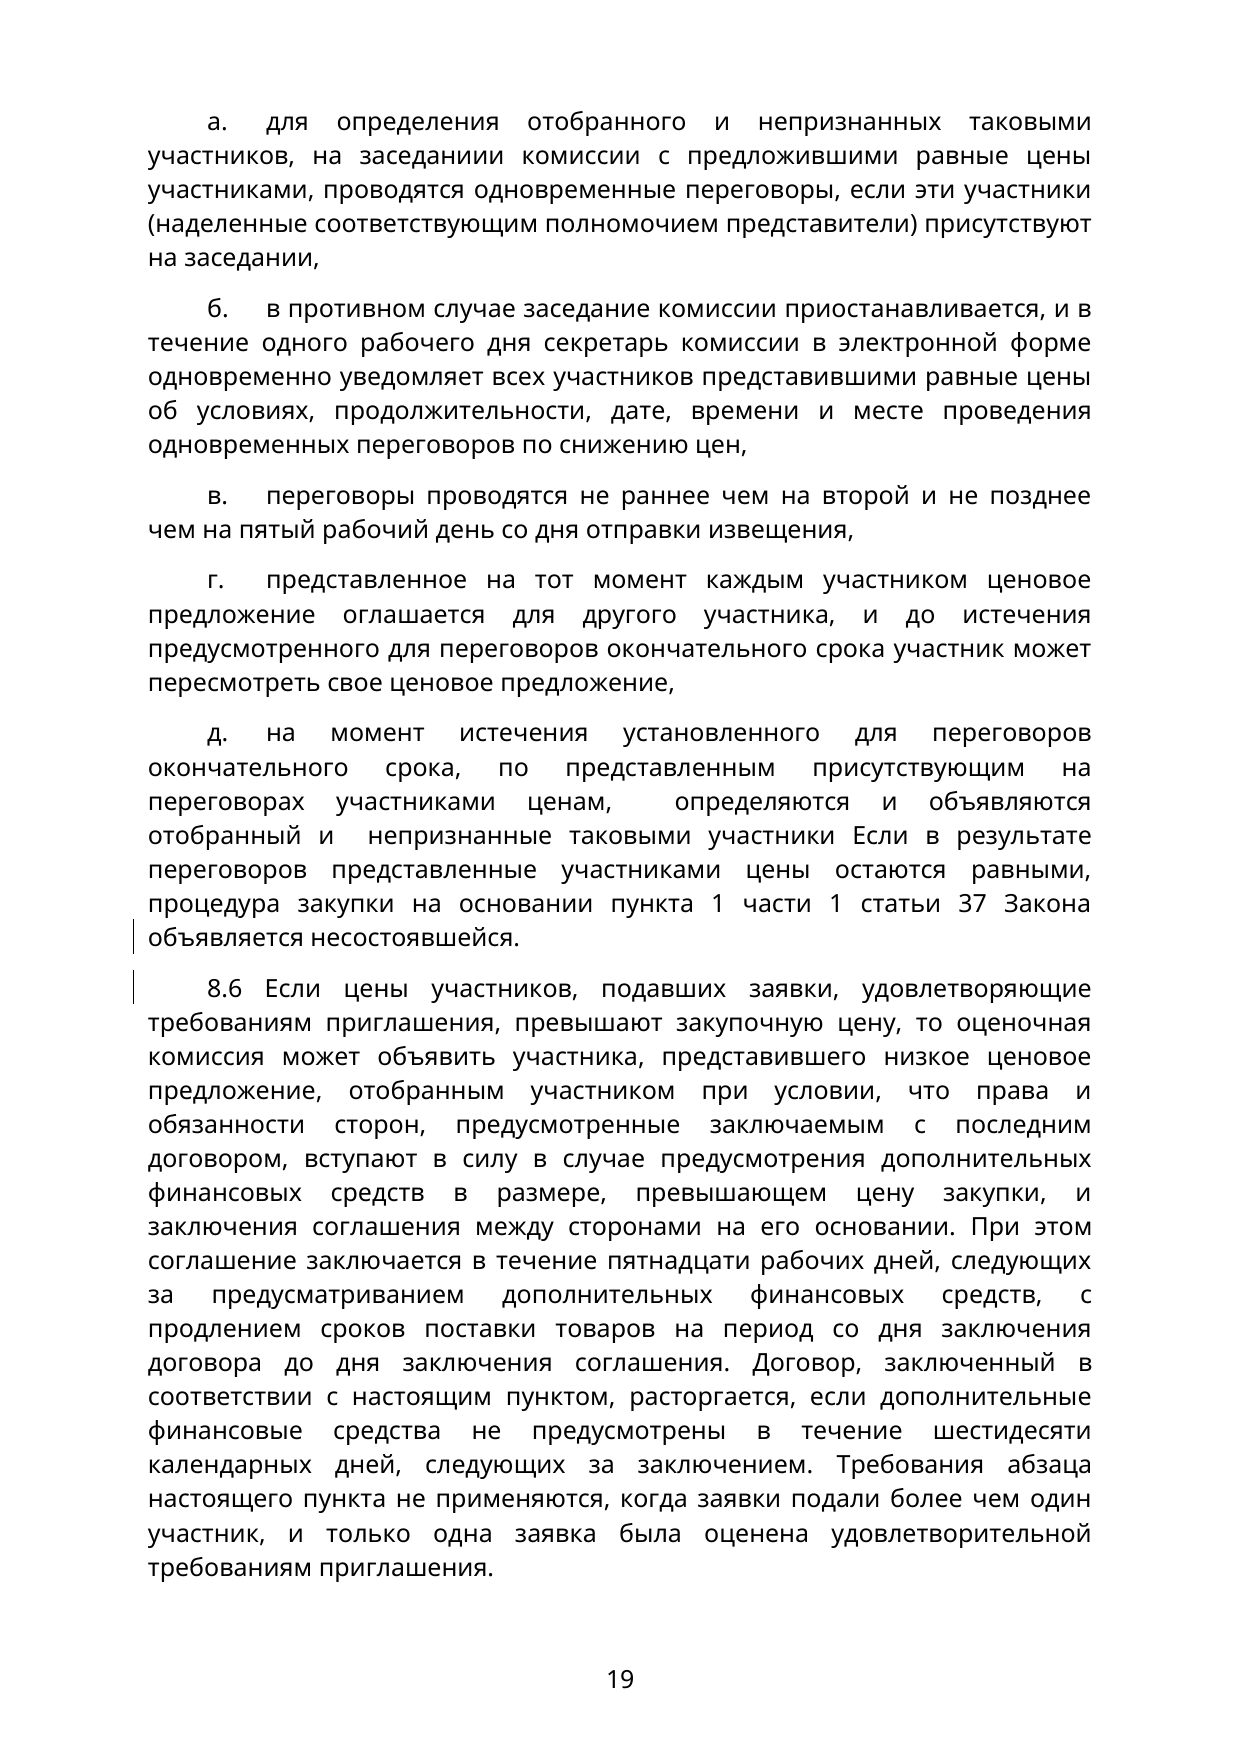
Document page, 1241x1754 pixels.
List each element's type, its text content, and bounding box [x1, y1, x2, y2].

text д. на момент истечения установленного для переговоров окончательного срока, по представленным присутствующим на переговорах участниками ценам, определяются и объявляются отобранный и непризнанные таковыми участники Если в результате переговоров представленные участниками цены остаются равными, процедура закупки на основании пункта 1 части 1 статьи 37 Закона объявляется несостоявшейся. [148, 715, 1092, 953]
text г. представленное на тот момент каждым участником ценовое предложение оглашается для другого участника, и до истечения предусмотренного для переговоров окончательного срока участник может пересмотреть свое ценовое предложение, [148, 562, 1092, 698]
text а. для определения отобранного и непризнанных таковыми участников, на заседаниии комиссии с предложившими равные цены участниками, проводятся одновременные переговоры, если эти участники (наделенные соответствующим полномочием представители) присутствуют на заседании, [148, 103, 1092, 274]
text 8.6 Если цены участников, подавших заявки, удовлетворяющие требованиям приглашения, превышают закупочную цену, то оценочная комиссия может объявить участника, представившего низкое ценовое предложение, отобранным участником при условии, что права и обязанности сторон, предусмотренные заключаемым с последним договором, вступают в силу в случае предусмотрения дополнительных финансовых средств в размере, превышающем цену закупки, и заключения соглашения между сторонами на его основании. При этом соглашение заключается в течение пятнадцати рабочих дней, следующих за предусматриванием дополнительных финансовых средств, с продлением сроков поставки товаров на период со дня заключения договора до дня заключения соглашения. Договор, заключенный в соответствии с настоящим пунктом, расторгается, если дополнительные финансовые средства не предусмотрены в течение шестидесяти календарных дней, следующих за заключением. Требования абзаца настоящего пункта не применяются, когда заявки подали более чем один участник, и только одна заявка была оценена удовлетворительной требованиям приглашения. [148, 970, 1092, 1583]
text б. в противном случае заседание комиссии приостанавливается, и в течение одного рабочего дня секретарь комиссии в электронной форме одновременно уведомляет всех участников представившими равные цены об условиях, продолжительности, дате, времени и месте проведения одновременных переговоров по снижению цен, [148, 290, 1092, 461]
text в. переговоры проводятся не раннее чем на второй и не позднее чем на пятый рабочий день со дня отправки извещения, [148, 477, 1092, 546]
